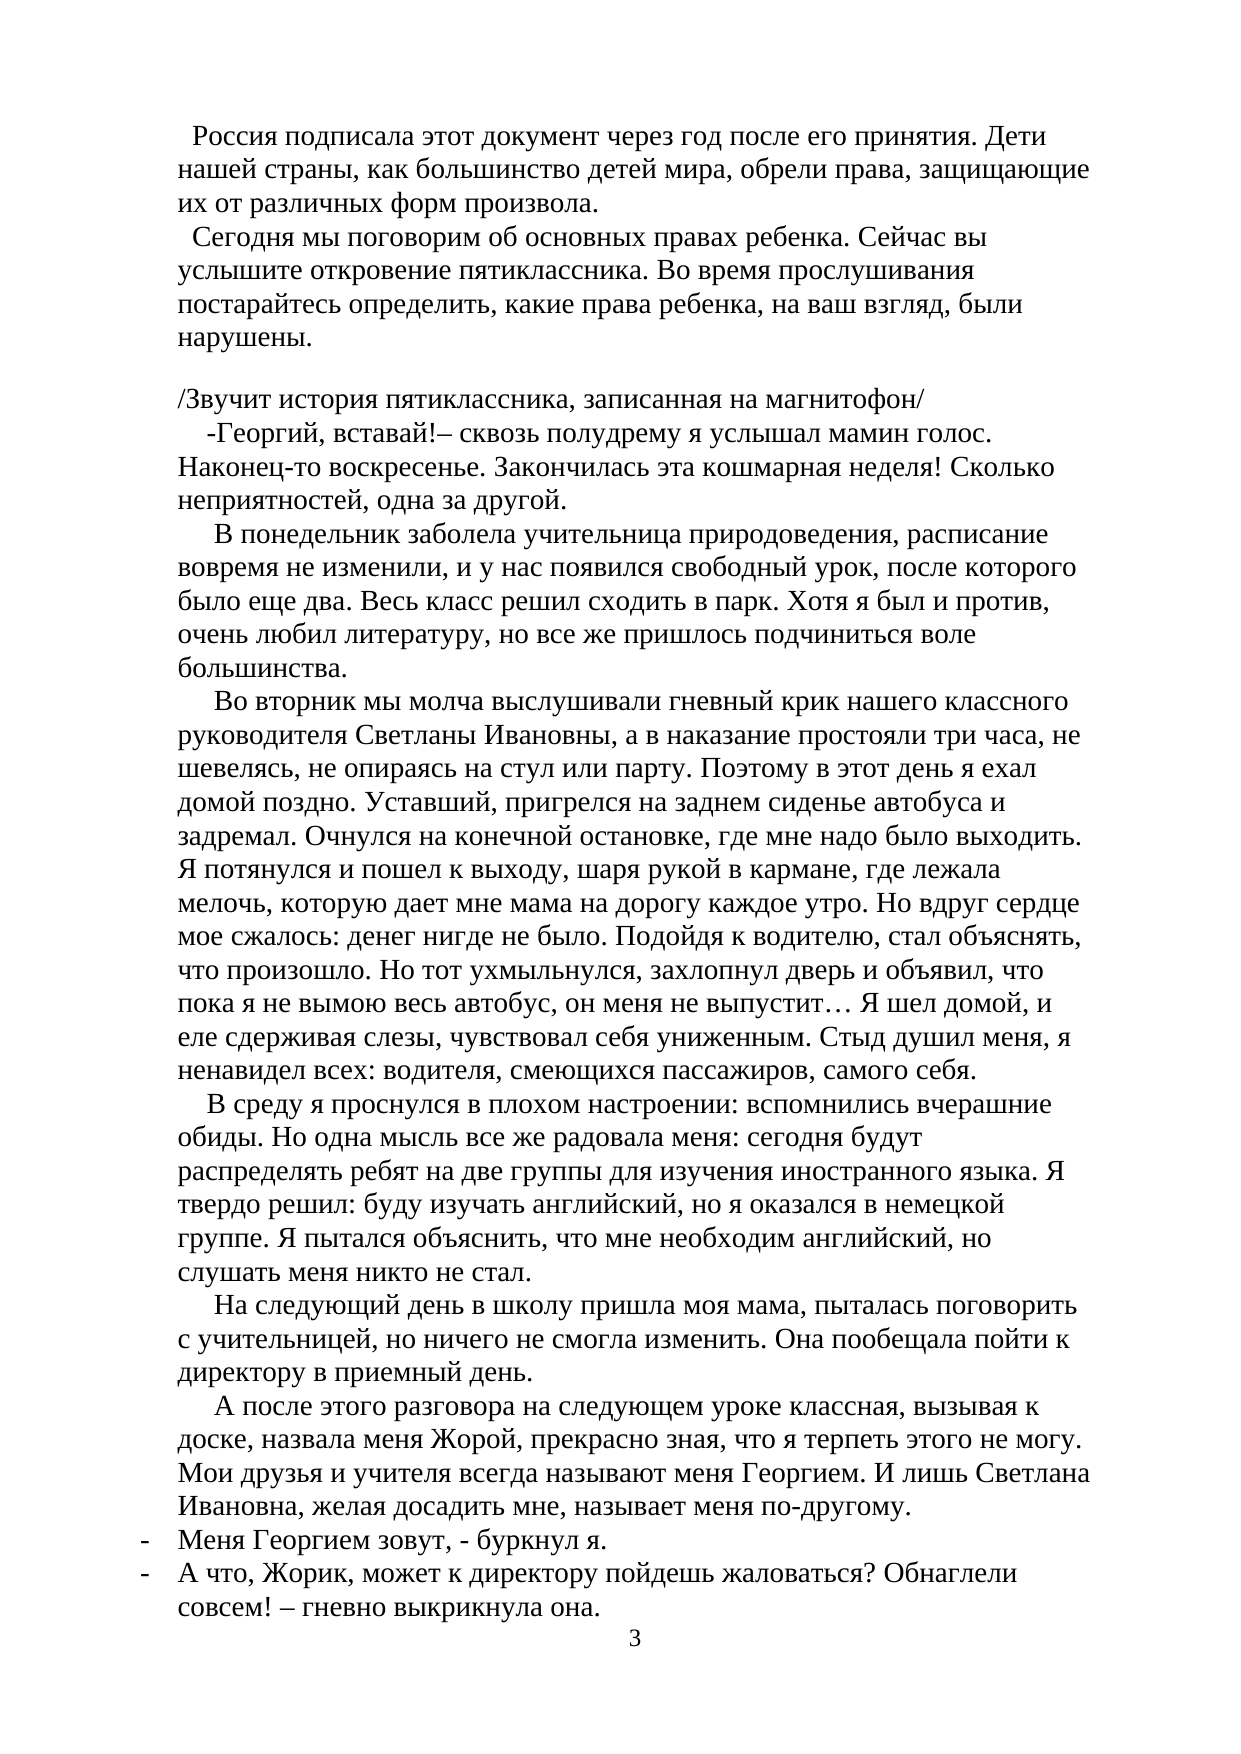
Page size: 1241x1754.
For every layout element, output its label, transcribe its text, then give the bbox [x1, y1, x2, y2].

list А что, Жорик, может к директору пойдешь жаловаться? Обнаглели совсем! – гневно выкрикнула она. [140, 1556, 1093, 1623]
text В среду я проснулся в плохом настроении: вспомнились вчерашние обиды. Но одна мысль все же радовала меня: сегодня будут распределять ребят на две группы для изучения иностранного языка. Я твердо решил: буду изучать английский, но я оказался в немецкой группе. Я пытался объяснить, что мне необходим английский, но слушать меня никто не стал. [177, 1086, 1093, 1287]
text В понедельник заболела учительница природоведения, расписание вовремя не изменили, и у нас появился свободный урок, после которого было еще два. Весь класс решил сходить в парк. Хотя я был и против, очень любил литературу, но все же пришлось подчиниться воле большинства. [177, 516, 1093, 683]
text Россия подписала этот документ через год после его принятия. Дети нашей страны, как большинство детей мира, обрели права, защищающие их от различных форм произвола. [177, 118, 1093, 219]
text /Звучит история пятиклассника, записанная на магнитофон/ [177, 382, 1093, 415]
text А после этого разговора на следующем уроке классная, вызывая к доске, назвала меня Жорой, прекрасно зная, что я терпеть этого не могу. Мои друзья и учителя всегда называют меня Георгием. И лишь Светлана Ивановна, желая досадить мне, называет меня по-другому. [177, 1388, 1093, 1522]
text Сегодня мы поговорим об основных правах ребенка. Сейчас вы услышите откровение пятиклассника. Во время прослушивания постарайтесь определить, какие права ребенка, на ваш взгляд, были нарушены. [177, 219, 1093, 353]
text -Георгий, вставай!– сквозь полудрему я услышал мамин голос. Наконец-то воскресенье. Закончилась эта кошмарная неделя! Сколько неприятностей, одна за другой. [177, 415, 1093, 516]
text На следующий день в школу пришла моя мама, пыталась поговорить с учительницей, но ничего не смогла изменить. Она пообещала пойти к директору в приемный день. [177, 1287, 1093, 1388]
list Меня Георгием зовут, - буркнул я. [140, 1522, 1093, 1556]
text Во вторник мы молча выслушивали гневный крик нашего классного руководителя Светланы Ивановны, а в наказание простояли три часа, не шевелясь, не опираясь на стул или парту. Поэтому в этот день я ехал домой поздно. Уставший, пригрелся на заднем сиденье автобуса и задремал. Очнулся на конечной остановке, где мне надо было выходить. Я потянулся и пошел к выходу, шаря рукой в кармане, где лежала мелочь, которую дает мне мама на дорогу каждое утро. Но вдруг сердце мое сжалось: денег нигде не было. Подойдя к водителю, стал объяснять, что произошло. Но тот ухмыльнулся, захлопнул дверь и объявил, что пока я не вымою весь автобус, он меня не выпустит… Я шел домой, и еле сдерживая слезы, чувствовал себя униженным. Стыд душил меня, я ненавидел всех: водителя, смеющихся пассажиров, самого себя. [177, 683, 1093, 1086]
